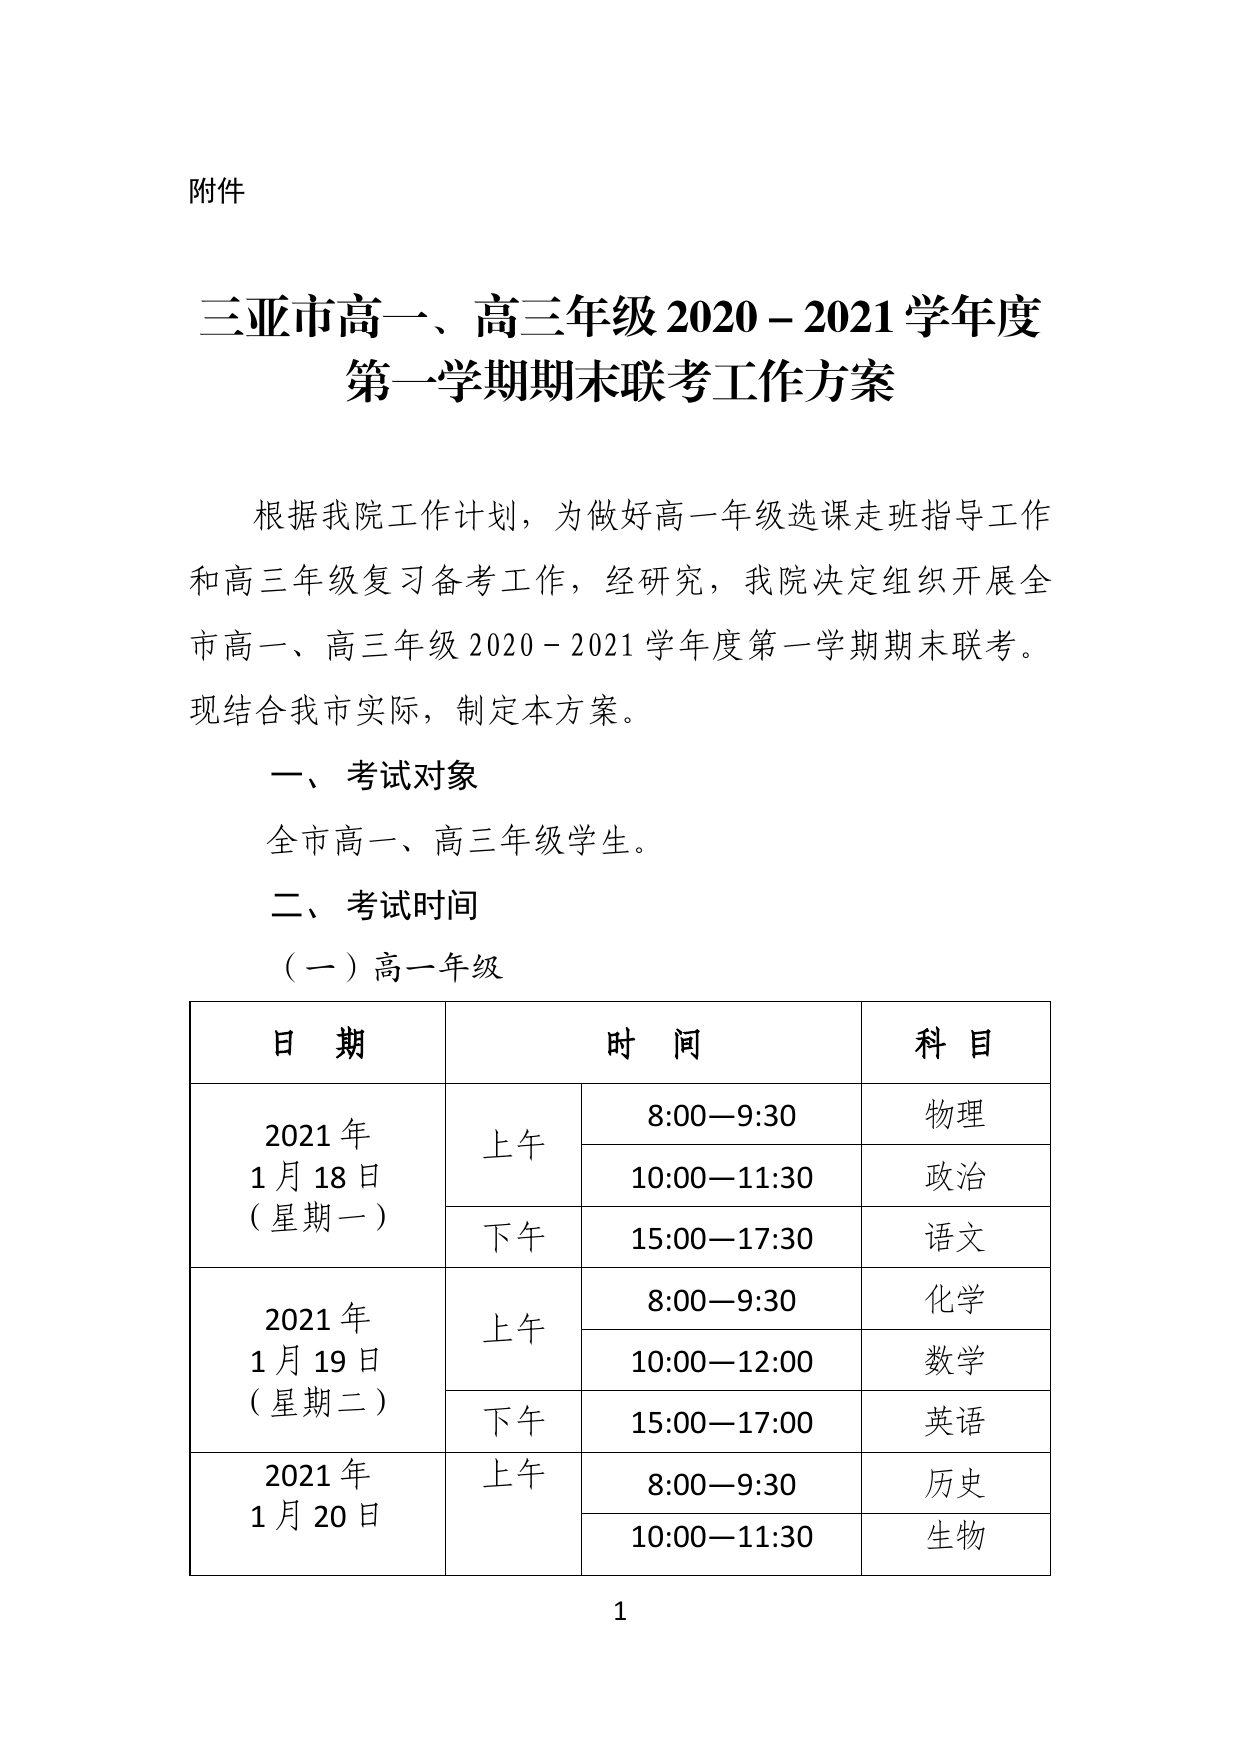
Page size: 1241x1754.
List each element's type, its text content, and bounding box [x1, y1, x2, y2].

list 考试对象 [271, 741, 1053, 806]
text 全市高一、高三年级学生。 [265, 806, 1053, 871]
table_cell 上午 [446, 1268, 581, 1390]
table_cell 化学 [862, 1268, 1050, 1329]
table_cell 2021年 1月19日 （星期二） [191, 1268, 445, 1452]
table_cell 15:00—17:30 [582, 1207, 861, 1267]
list （一）高一年级 [271, 936, 1053, 1001]
table_cell 上午 [446, 1084, 581, 1206]
table_header 科 目 [862, 1002, 1050, 1083]
table_cell 英语 [862, 1391, 1050, 1452]
table_cell 2021年 1月20日 （星期三） [191, 1453, 445, 1574]
table_cell 8:00—9:30 [582, 1084, 861, 1144]
table_cell 10:00—11:30 [582, 1145, 861, 1206]
list 考试时间 [271, 871, 1053, 936]
text 第一学期期末联考工作方案 [187, 351, 1053, 416]
table_cell 政治 [862, 1145, 1050, 1206]
table_cell 8:00—9:30 [582, 1453, 861, 1513]
table_cell 下午 [446, 1207, 581, 1267]
table_cell 10:00—12:00 [582, 1330, 861, 1390]
table_cell 8:00—9:30 [582, 1268, 861, 1329]
text 根据我院工作计划，为做好高一年级选课走班指导工作和高三年级复习备考工作，经研究，我院决定组织开展全市高一、高三年级2020－2021学年度第一学期期末联考。现结合我市实际，制定本方案。 [187, 481, 1053, 741]
table_cell 2021年 1月18日 （星期一） [191, 1084, 445, 1267]
text 附件 [187, 156, 1053, 221]
table_cell 历史 [862, 1453, 1050, 1513]
table_header 时 间 [446, 1002, 861, 1083]
table_header 日 期 [191, 1002, 445, 1083]
table_cell 上午 [446, 1453, 581, 1574]
table_cell 语文 [862, 1207, 1050, 1267]
text 三亚市高一、高三年级2020－2021学年度 [187, 286, 1053, 351]
table_cell 10:00—11:30 [582, 1514, 861, 1574]
table_cell 物理 [862, 1084, 1050, 1144]
table_cell 数学 [862, 1330, 1050, 1390]
table_cell 15:00—17:00 [582, 1391, 861, 1452]
table_cell 生物 [862, 1514, 1050, 1574]
table_cell 下午 [446, 1391, 581, 1452]
